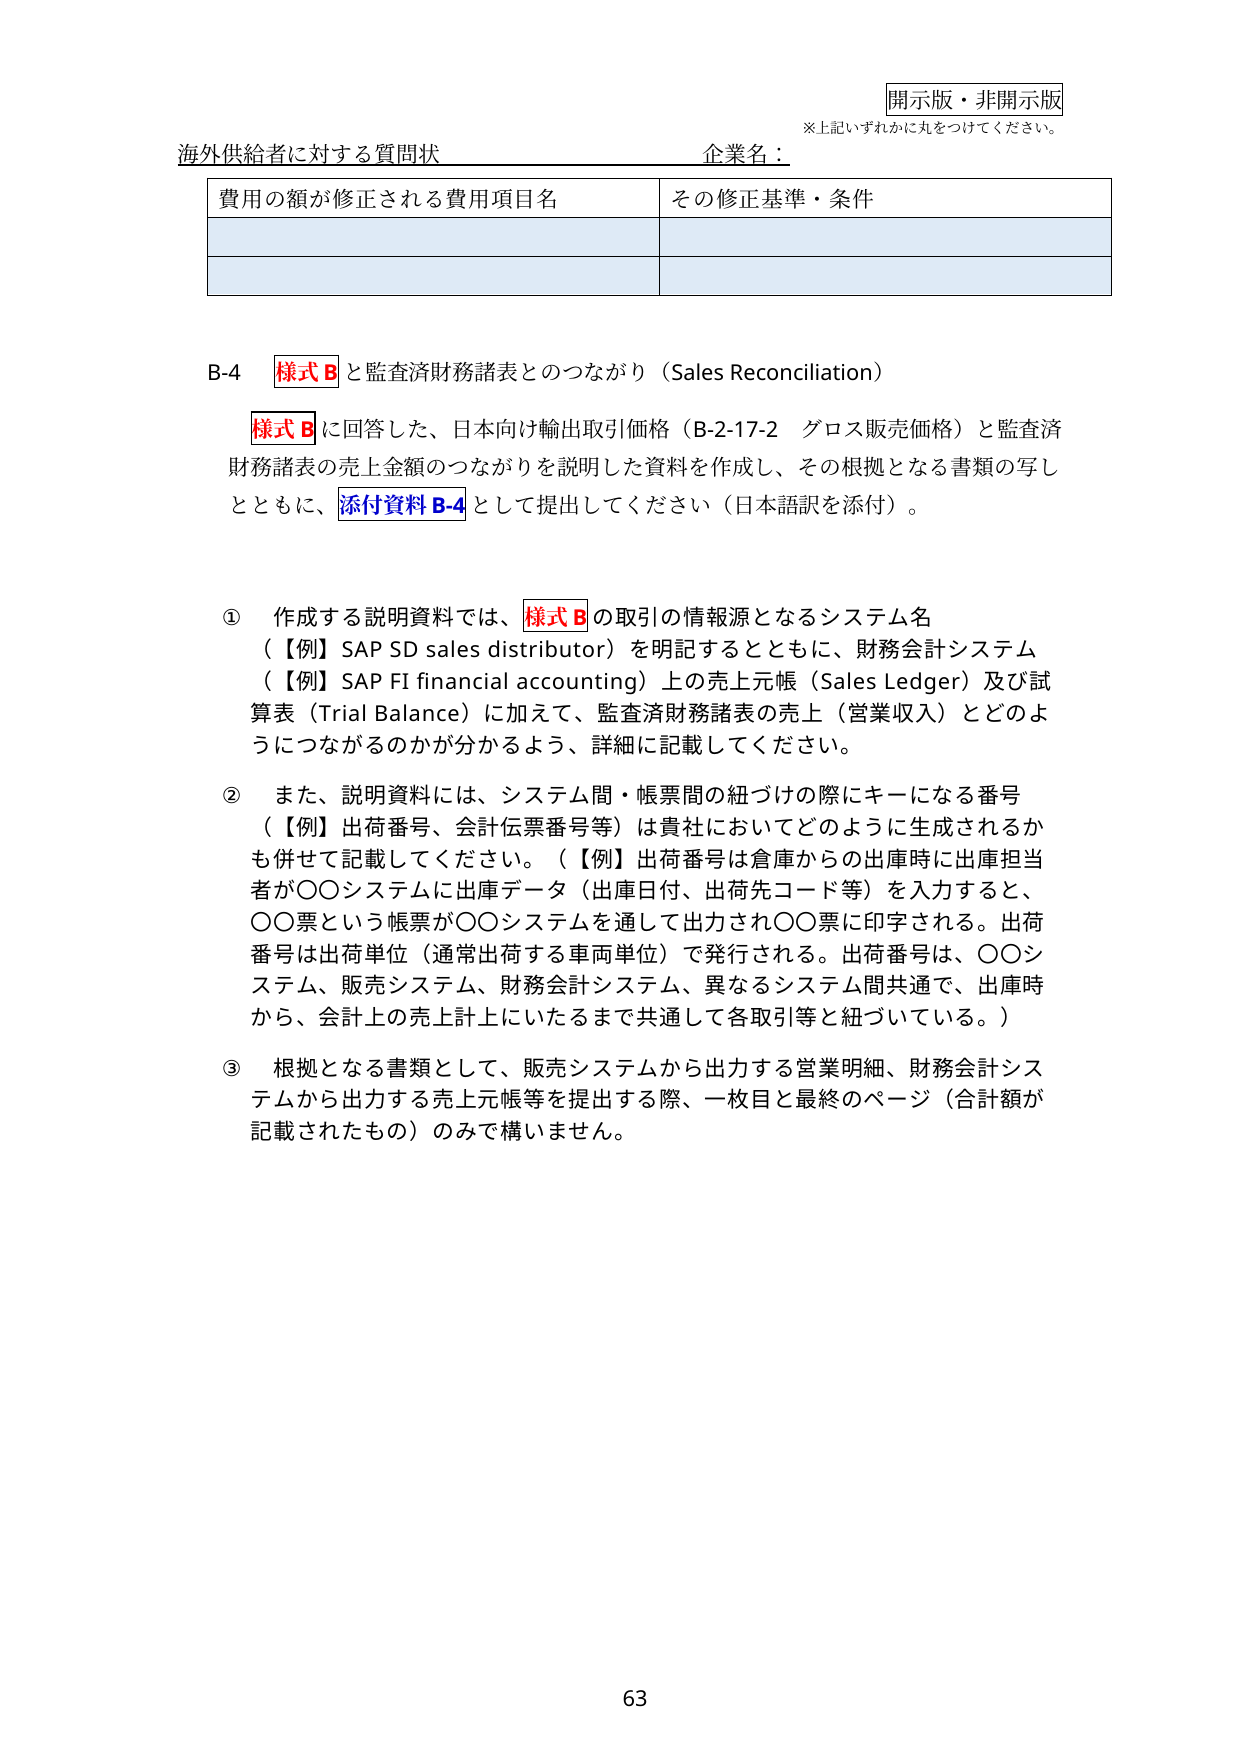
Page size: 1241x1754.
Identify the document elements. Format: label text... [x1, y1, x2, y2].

table_cell [208, 218, 659, 256]
table_cell [208, 257, 659, 294]
table_header その修正基準・条件 [660, 179, 1111, 217]
table_header 費用の額が修正される費用項目名 [208, 179, 659, 217]
table_cell [660, 257, 1111, 294]
text 様式Bに回答した、日本向け輸出取引価格（B-2-17-2 グロス販売価格）と監査済財務諸表の売上金額のつながりを説明した資料を作成し、その根拠となる書類の写しとともに、添付資料B-4として提出してください（日本語訳を添付）。 [229, 409, 1063, 523]
list 根拠となる書類として、販売システムから出力する営業明細、財務会計システムから出力する売上元帳等を提出する際、一枚目と最終のページ（合計額が記載されたもの）のみで構いません。 [222, 1051, 1063, 1146]
list 作成する説明資料では、様式Bの取引の情報源となるシステム名（【例】SAP SD sales distributor）を明記するとともに、財務会計システム（【例】SAP FI financial accounting）上の売上元帳（Sales Ledger）及び試算表（Trial Balance）に加えて、監査済財務諸表の売上（営業収入）とどのようにつながるのかが分かるよう、詳細に記載してください。 [222, 599, 1063, 759]
subtitle 様式Bと監査済財務諸表とのつながり（Sales Reconciliation） [207, 352, 1063, 390]
list また、説明資料には、システム間・帳票間の紐づけの際にキーになる番号（【例】出荷番号、会計伝票番号等）は貴社においてどのように生成されるかも併せて記載してください。（【例】出荷番号は倉庫からの出庫時に出庫担当者が〇〇システムに出庫データ（出庫日付、出荷先コード等）を入力すると、〇〇票という帳票が〇〇システムを通して出力され〇〇票に印字される。出荷番号は出荷単位（通常出荷する車両単位）で発行される。出荷番号は、〇〇システム、販売システム、財務会計システム、異なるシステム間共通で、出庫時から、会計上の売上計上にいたるまで共通して各取引等と紐づいている。） [222, 778, 1063, 1032]
table_cell [660, 218, 1111, 256]
